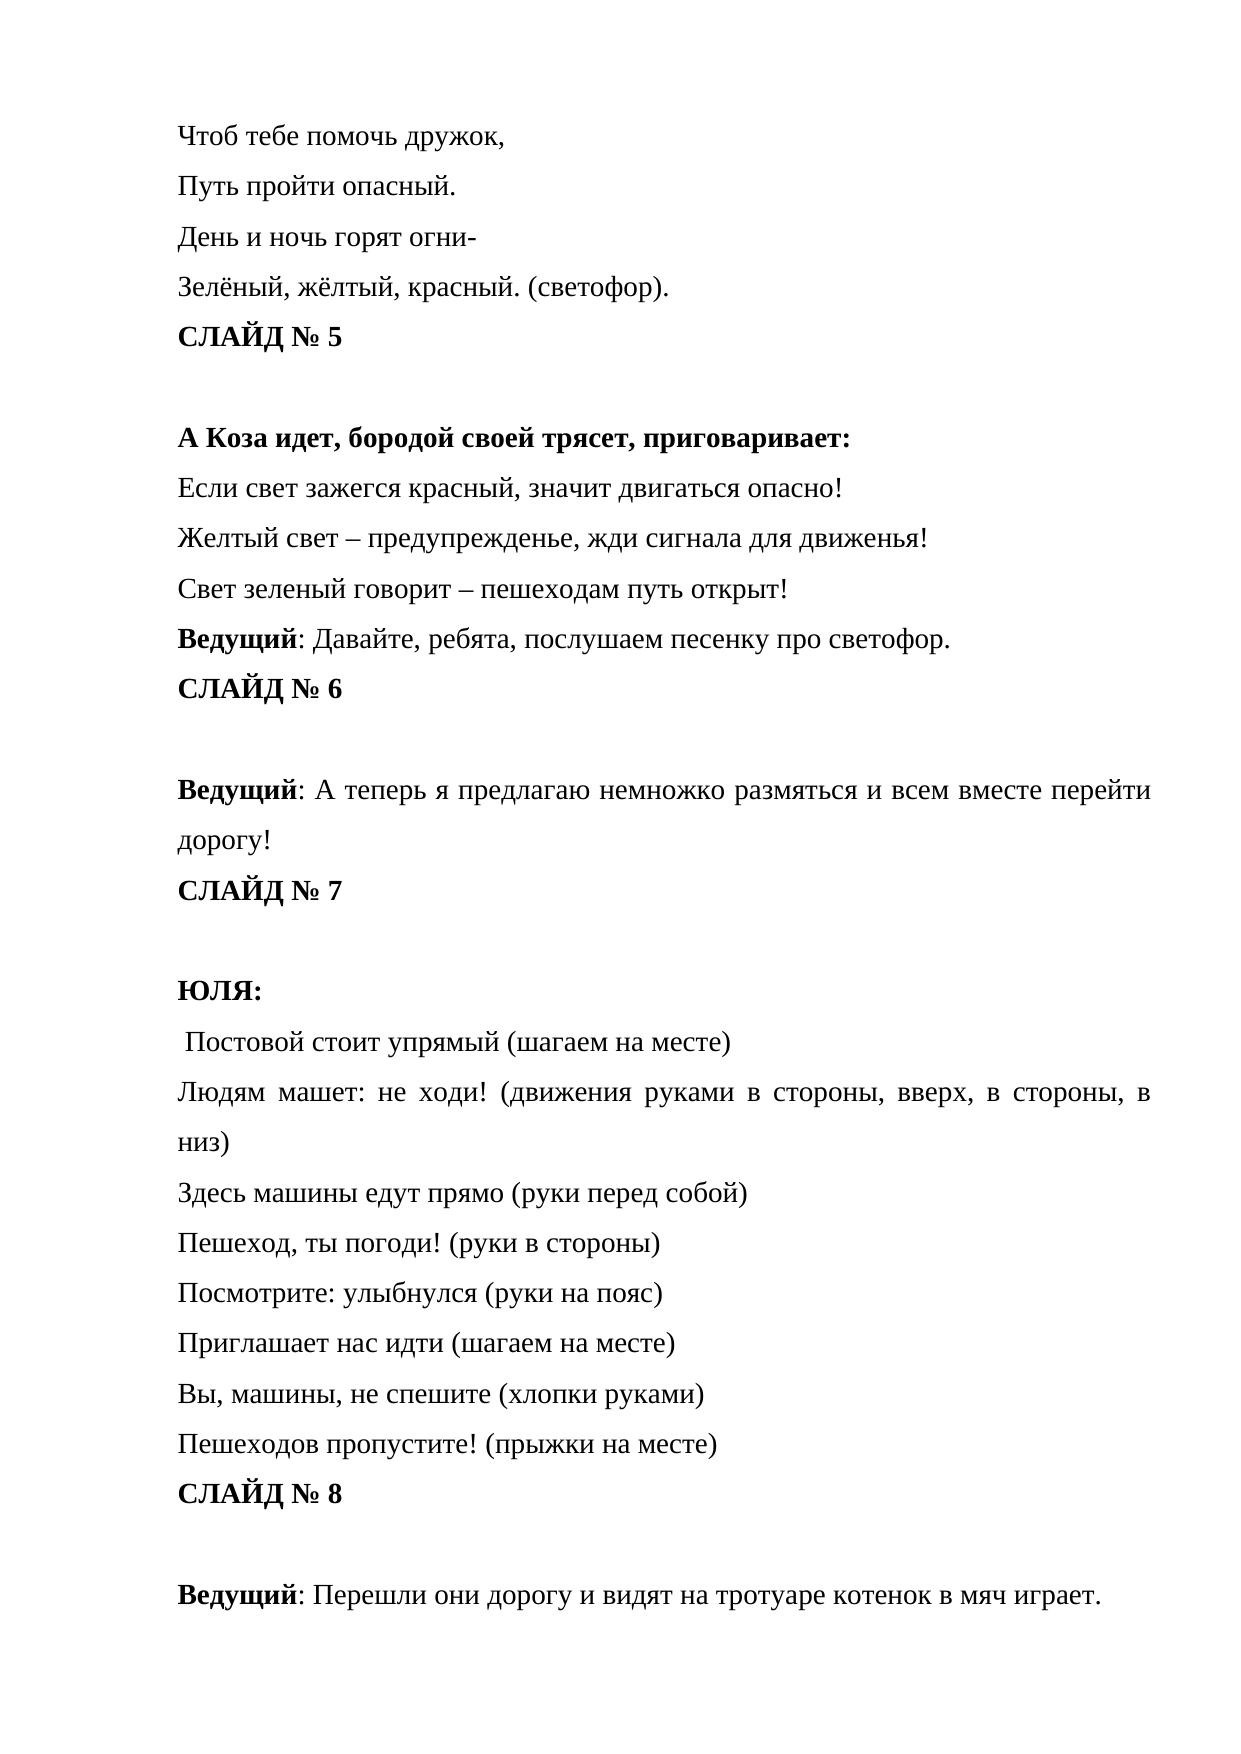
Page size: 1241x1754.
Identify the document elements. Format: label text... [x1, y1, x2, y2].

text СЛАЙД № 7 [177, 873, 1152, 906]
text Пешеход, ты погоди! (руки в стороны) [177, 1225, 1152, 1258]
text Ведущий: Перешли они дорогу и видят на тротуаре котенок в мяч играет. [177, 1577, 1152, 1611]
text Здесь машины едут прямо (руки перед собой) [177, 1175, 1152, 1208]
text Путь пройти опасный. [177, 168, 1152, 202]
text ЮЛЯ: [177, 973, 1152, 1007]
text Ведущий: А теперь я предлагаю немножко размяться и всем вместе перейти дорогу! [177, 772, 1152, 856]
text Чтоб тебе помочь дружок, [177, 118, 1152, 152]
text СЛАЙД № 5 [177, 319, 1152, 353]
text Людям машет: не ходи! (движения руками в стороны, вверх, в стороны, в низ) [177, 1074, 1152, 1158]
text Постовой стоит упрямый (шагаем на месте) [177, 1024, 1152, 1057]
text СЛАЙД № 6 [177, 672, 1152, 705]
text Свет зеленый говорит – пешеходам путь открыт! [177, 571, 1152, 604]
text Ведущий: Давайте, ребята, послушаем песенку про светофор. [177, 621, 1152, 655]
text Если свет зажегся красный, значит двигаться опасно! [177, 470, 1152, 504]
text А Коза идет, бородой своей трясет, приговаривает: [177, 420, 1152, 453]
text Зелёный, жёлтый, красный. (светофор). [177, 269, 1152, 303]
text СЛАЙД № 8 [177, 1477, 1152, 1510]
text Посмотрите: улыбнулся (руки на пояс) [177, 1275, 1152, 1309]
text День и ночь горят огни- [177, 219, 1152, 252]
text Желтый свет – предупрежденье, жди сигнала для движенья! [177, 521, 1152, 554]
text Вы, машины, не спешите (хлопки руками) [177, 1376, 1152, 1409]
text Пешеходов пропустите! (прыжки на месте) [177, 1426, 1152, 1460]
text Приглашает нас идти (шагаем на месте) [177, 1326, 1152, 1359]
